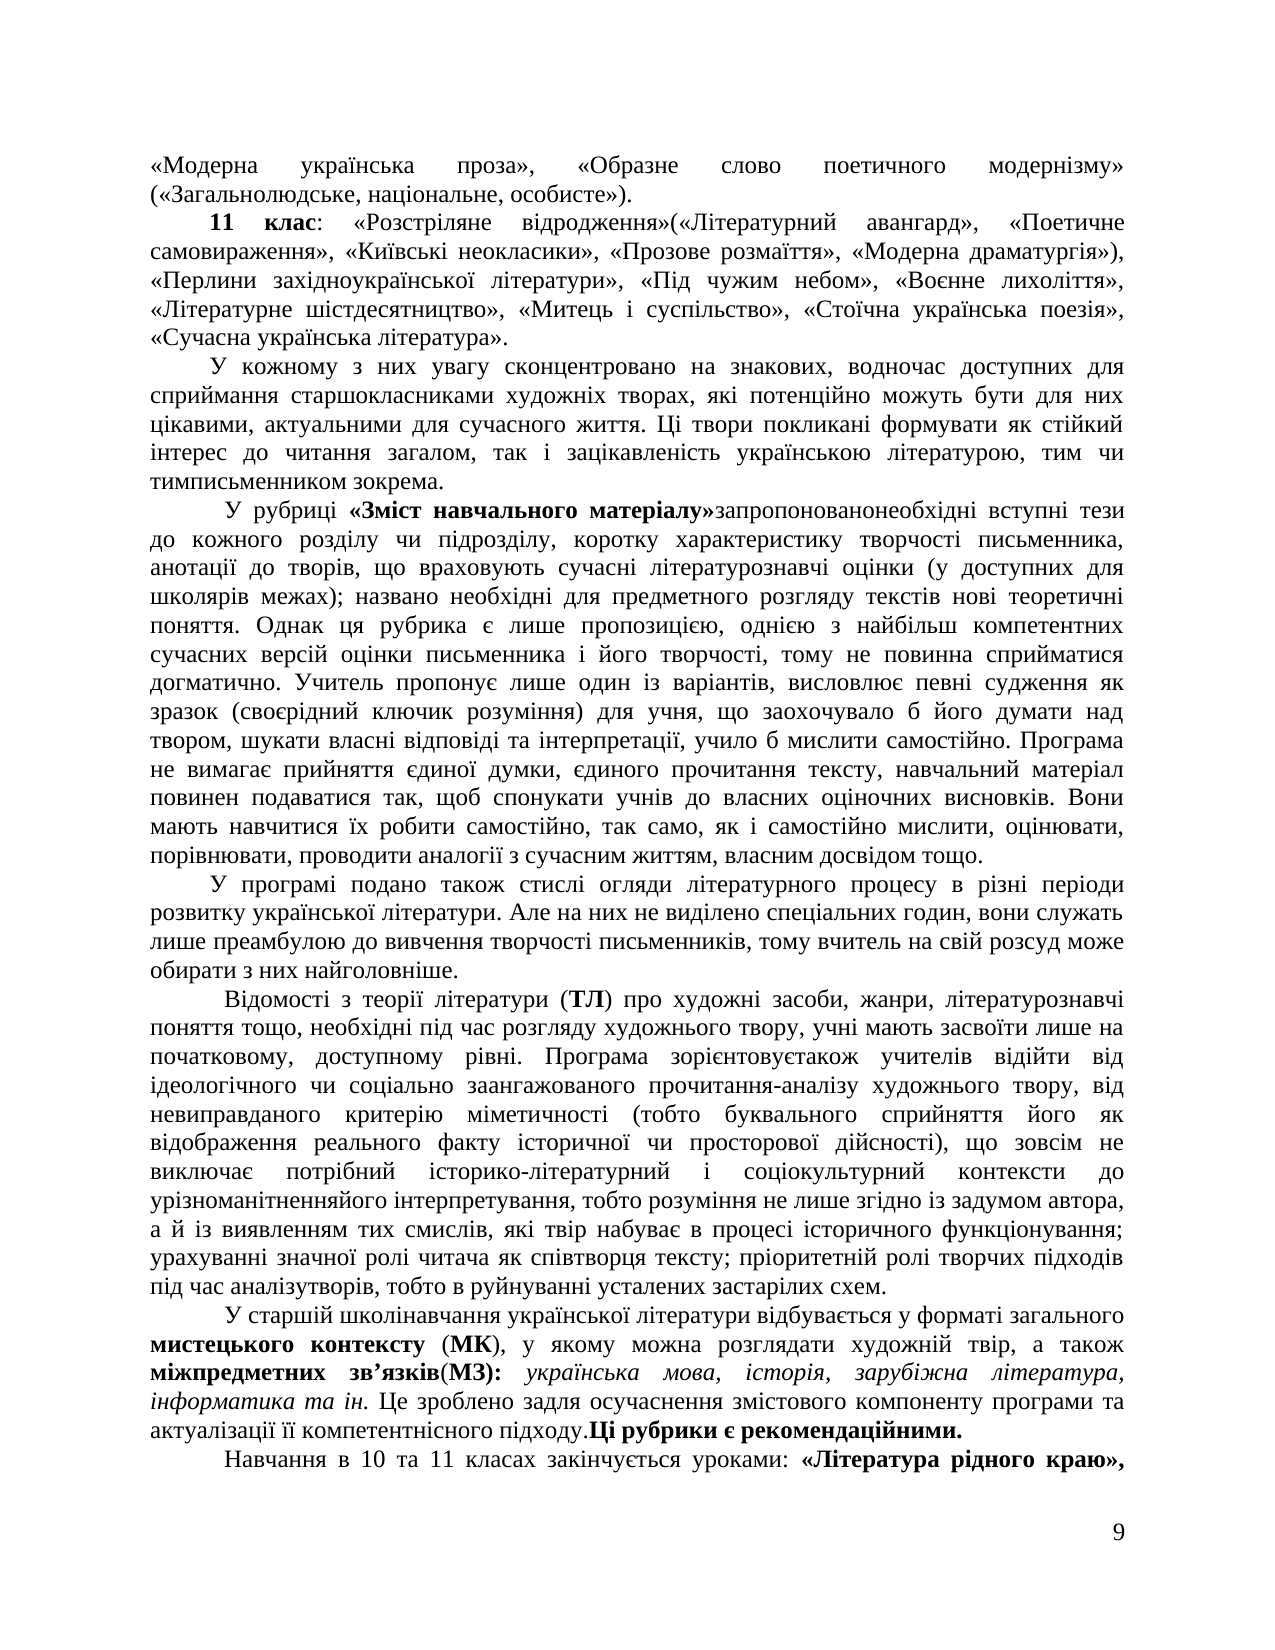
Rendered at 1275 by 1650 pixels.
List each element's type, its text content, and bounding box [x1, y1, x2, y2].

text 11 клас: «Розстріляне відродження»(«Літературний авангард», «Поетичне самовираження», «Київські неокласики», «Прозове розмаїття», «Модерна драматургія»), «Перлини західноукраїнської літератури», «Під чужим небом», «Воєнне лихоліття», «Літературне шістдесятництво», «Митець і суспільство», «Стоїчна українська поезія», «Сучасна українська література». [150, 207, 1125, 351]
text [150, 150, 1125, 207]
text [150, 1444, 1125, 1472]
text У програмі подано також стислі огляди літературного процесу в різні періоди розвитку української літератури. Але на них не виділено спеціальних годин, вони служать лише преамбулою до вивчення творчості письменників, тому вчитель на свій розсуд може обирати з них найголовніше. [150, 869, 1125, 984]
text У кожному з них увагу сконцентровано на знакових, водночас доступних для сприймання старшокласниками художніх творах, які потенційно можуть бути для них цікавими, актуальними для сучасного життя. Ці твори покликані формувати як стійкий інтерес до читання загалом, так і зацікавленість українською літературою, тим чи тимписьменником зокрема. [150, 351, 1125, 495]
text Відомості з теорії літератури (ТЛ) про художні засоби, жанри, літературознавчі поняття тощо, необхідні під час розгляду художнього твору, учні мають засвоїти лише на початковому, доступному рівні. Програма зорієнтовуєтакож учителів відійти від ідеологічного чи соціально заангажованого прочитання-аналізу художнього твору, від невиправданого критерію міметичності (тобто буквального сприйняття його як відображення реального факту історичної чи просторової дійсності), що зовсім не виключає потрібний історико-літературний і соціокультурний контексти до урізноманітненняйого інтерпретування, тобто розуміння не лише згідно із задумом автора, а й із виявленням тих смислів, які твір набуває в процесі історичного функціонування; урахуванні значної ролі читача як співтворця тексту; пріоритетній ролі творчих підходів під час аналізутворів, тобто в руйнуванні усталених застарілих схем. [150, 984, 1125, 1300]
text У старшій школінавчання української літератури відбувається у форматі загального мистецького контексту (МК), у якому можна розглядати художній твір, а також міжпредметних зв’язків(МЗ): українська мова, історія, зарубіжна література, інформатика та ін. Це зроблено задля осучаснення змістового компоненту програми та актуалізації її компетентнісного підходу.Ці рубрики є рекомендаційними. [150, 1300, 1125, 1444]
text У рубриці «Зміст навчального матеріалу»запропонованонеобхідні вступні тези до кожного розділу чи підрозділу, коротку характеристику творчості письменника, анотації до творів, що враховують сучасні літературознавчі оцінки (у доступних для школярів межах); названо необхідні для предметного розгляду текстів нові теоретичні поняття. Однак ця рубрика є лише пропозицією, однією з найбільш компетентних сучасних версій оцінки письменника і його творчості, тому не повинна сприйматися догматично. Учитель пропонує лише один із варіантів, висловлює певні судження як зразок (своєрідний ключик розуміння) для учня, що заохочувало б його думати над твором, шукати власні відповіді та інтерпретації, учило б мислити самостійно. Програма не вимагає прийняття єдиної думки, єдиного прочитання тексту, навчальний матеріал повинен подаватися так, щоб спонукати учнів до власних оціночних висновків. Вони мають навчитися їх робити самостійно, так само, як і самостійно мислити, оцінювати, порівнювати, проводити аналогії з сучасним життям, власним досвідом тощо. [150, 495, 1125, 869]
